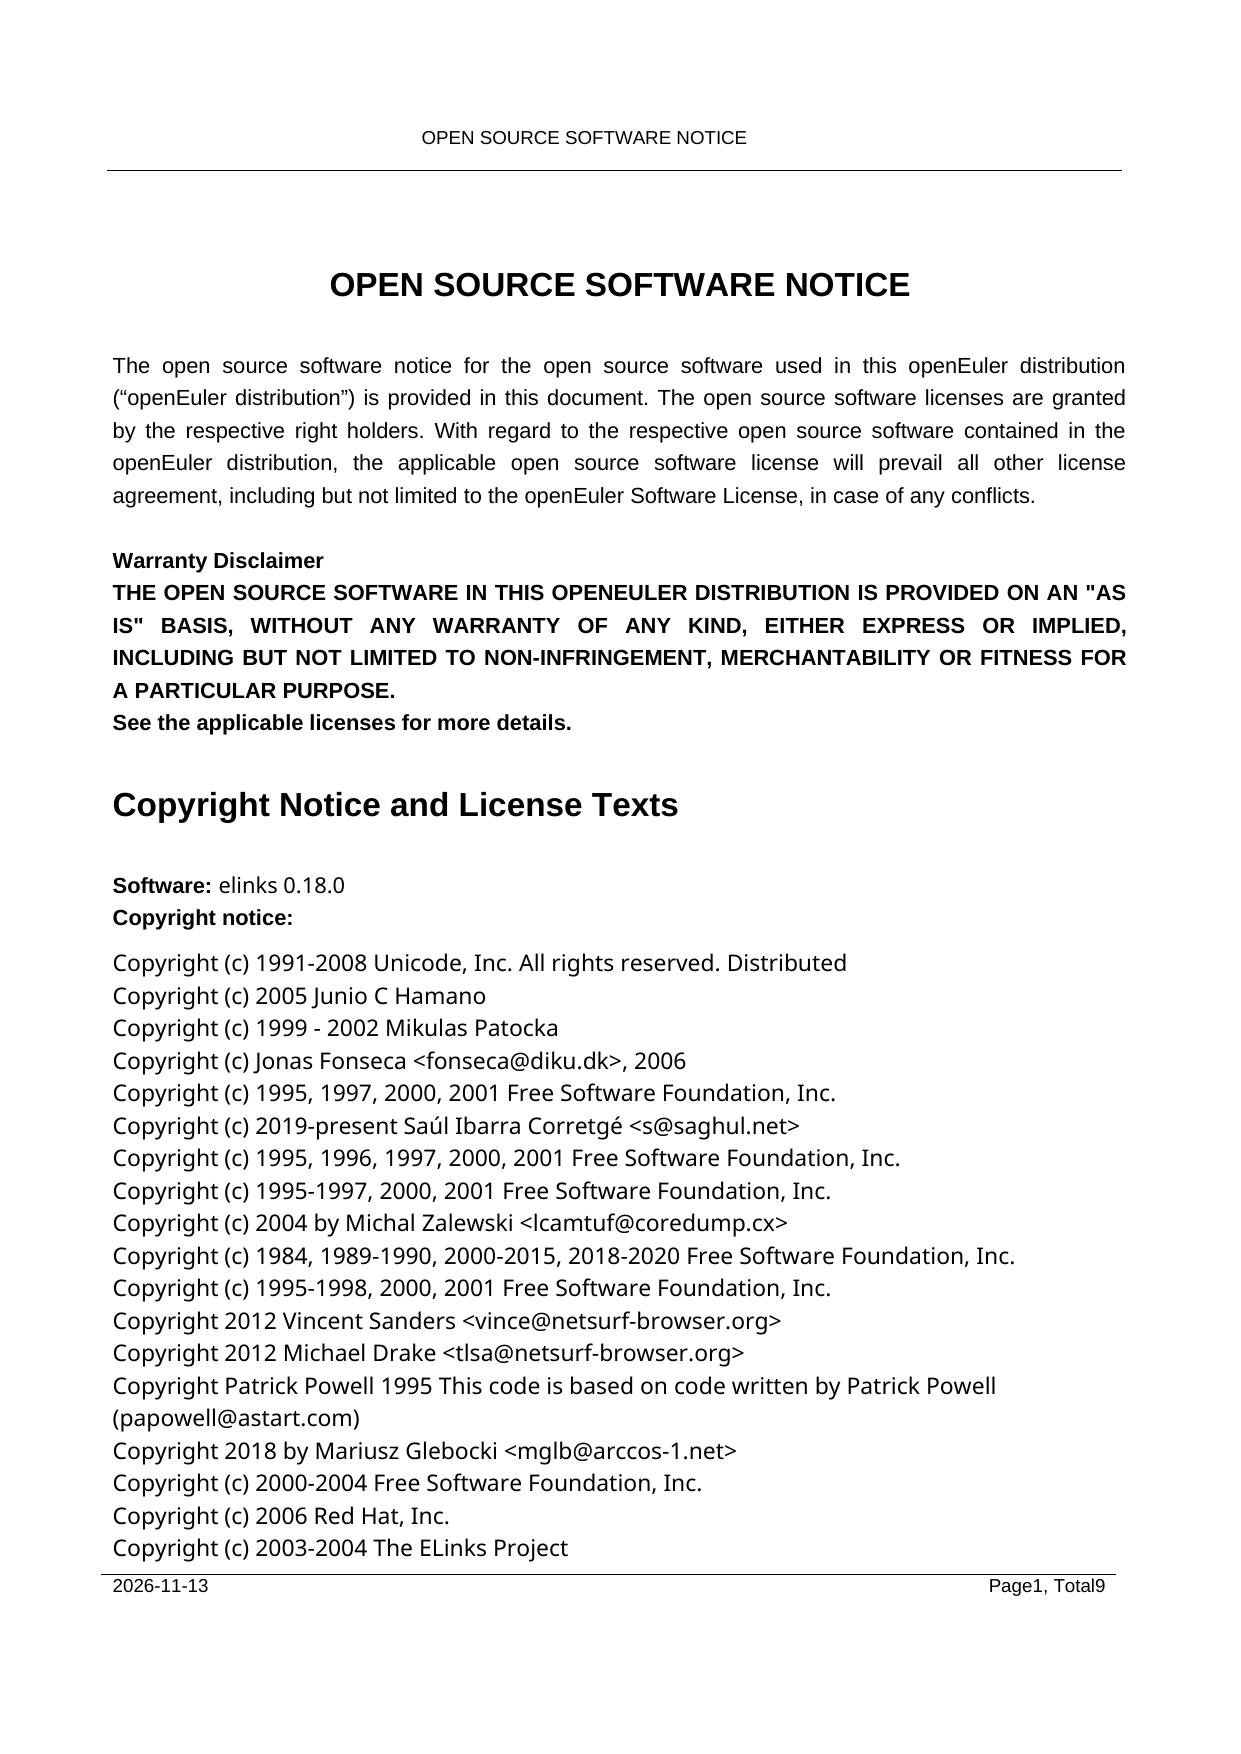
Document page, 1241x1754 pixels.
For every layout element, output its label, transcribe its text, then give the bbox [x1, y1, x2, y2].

text Copyright Notice and License Texts [112, 771, 1128, 836]
text Copyright notice: [112, 901, 1128, 934]
text The open source software notice for the open source software used in this openEuler distribution (“openEuler distribution”) is provided in this document. The open source software licenses are granted by the respective right holders. With regard to the respective open source software contained in the openEuler distribution, the applicable open source software license will prevail all other license agreement, including but not limited to the openEuler Software License, in case of any conflicts. [112, 349, 1128, 511]
text Warranty Disclaimer [112, 544, 1128, 576]
text OPEN SOURCE SOFTWARE NOTICE [112, 251, 1128, 316]
text THE OPEN SOURCE SOFTWARE IN THIS OPENEULER DISTRIBUTION IS PROVIDED ON AN "AS IS" BASIS, WITHOUT ANY WARRANTY OF ANY KIND, EITHER EXPRESS OR IMPLIED, INCLUDING BUT NOT LIMITED TO NON-INFRINGEMENT, MERCHANTABILITY OR FITNESS FOR A PARTICULAR PURPOSE. See the applicable licenses for more details. [112, 576, 1128, 739]
title Software: elinks 0.18.0 [112, 869, 1128, 901]
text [112, 947, 1128, 1564]
